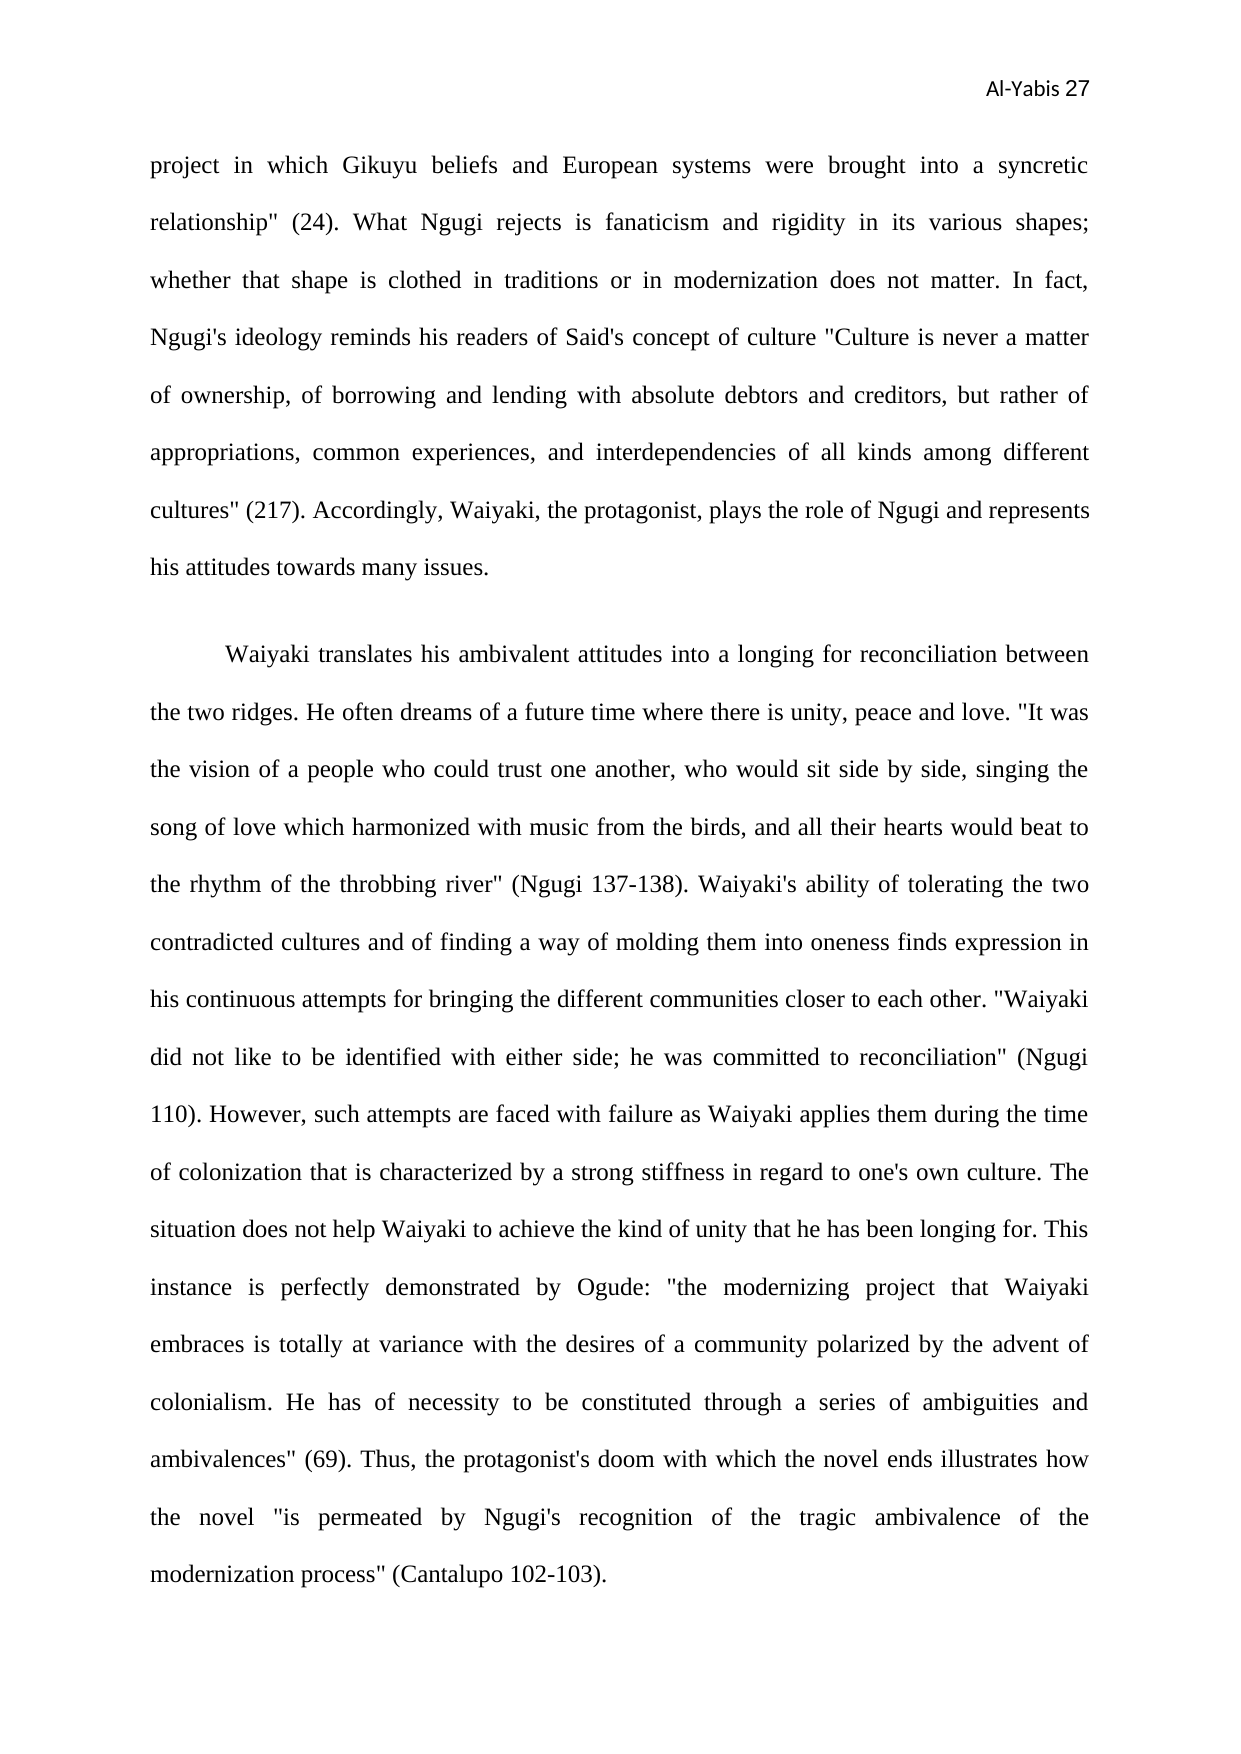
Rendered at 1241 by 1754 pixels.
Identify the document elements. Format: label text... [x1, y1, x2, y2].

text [150, 150, 1090, 581]
text Waiyaki translates his ambivalent attitudes into a longing for reconciliation between the two ridges. He often dreams of a future time where there is unity, peace and love. "It was the vision of a people who could trust one another, who would sit side by side, singing the song of love which harmonized with music from the birds, and all their hearts would beat to the rhythm of the throbbing river" (Ngugi 137-138). Waiyaki's ability of tolerating the two contradicted cultures and of finding a way of molding them into oneness finds expression in his continuous attempts for bringing the different communities closer to each other. "Waiyaki did not like to be identified with either side; he was committed to reconciliation" (Ngugi 110). However, such attempts are faced with failure as Waiyaki applies them during the time of colonization that is characterized by a strong stiffness in regard to one's own culture. The situation does not help Waiyaki to achieve the kind of unity that he has been longing for. This instance is perfectly demonstrated by Ogude: "the modernizing project that Waiyaki embraces is totally at variance with the desires of a community polarized by the advent of colonialism. He has of necessity to be constituted through a series of ambiguities and ambivalences" (69). Thus, the protagonist's doom with which the novel ends illustrates how the novel "is permeated by Ngugi's recognition of the tragic ambivalence of the modernization process" (Cantalupo 102-103). [150, 639, 1090, 1588]
